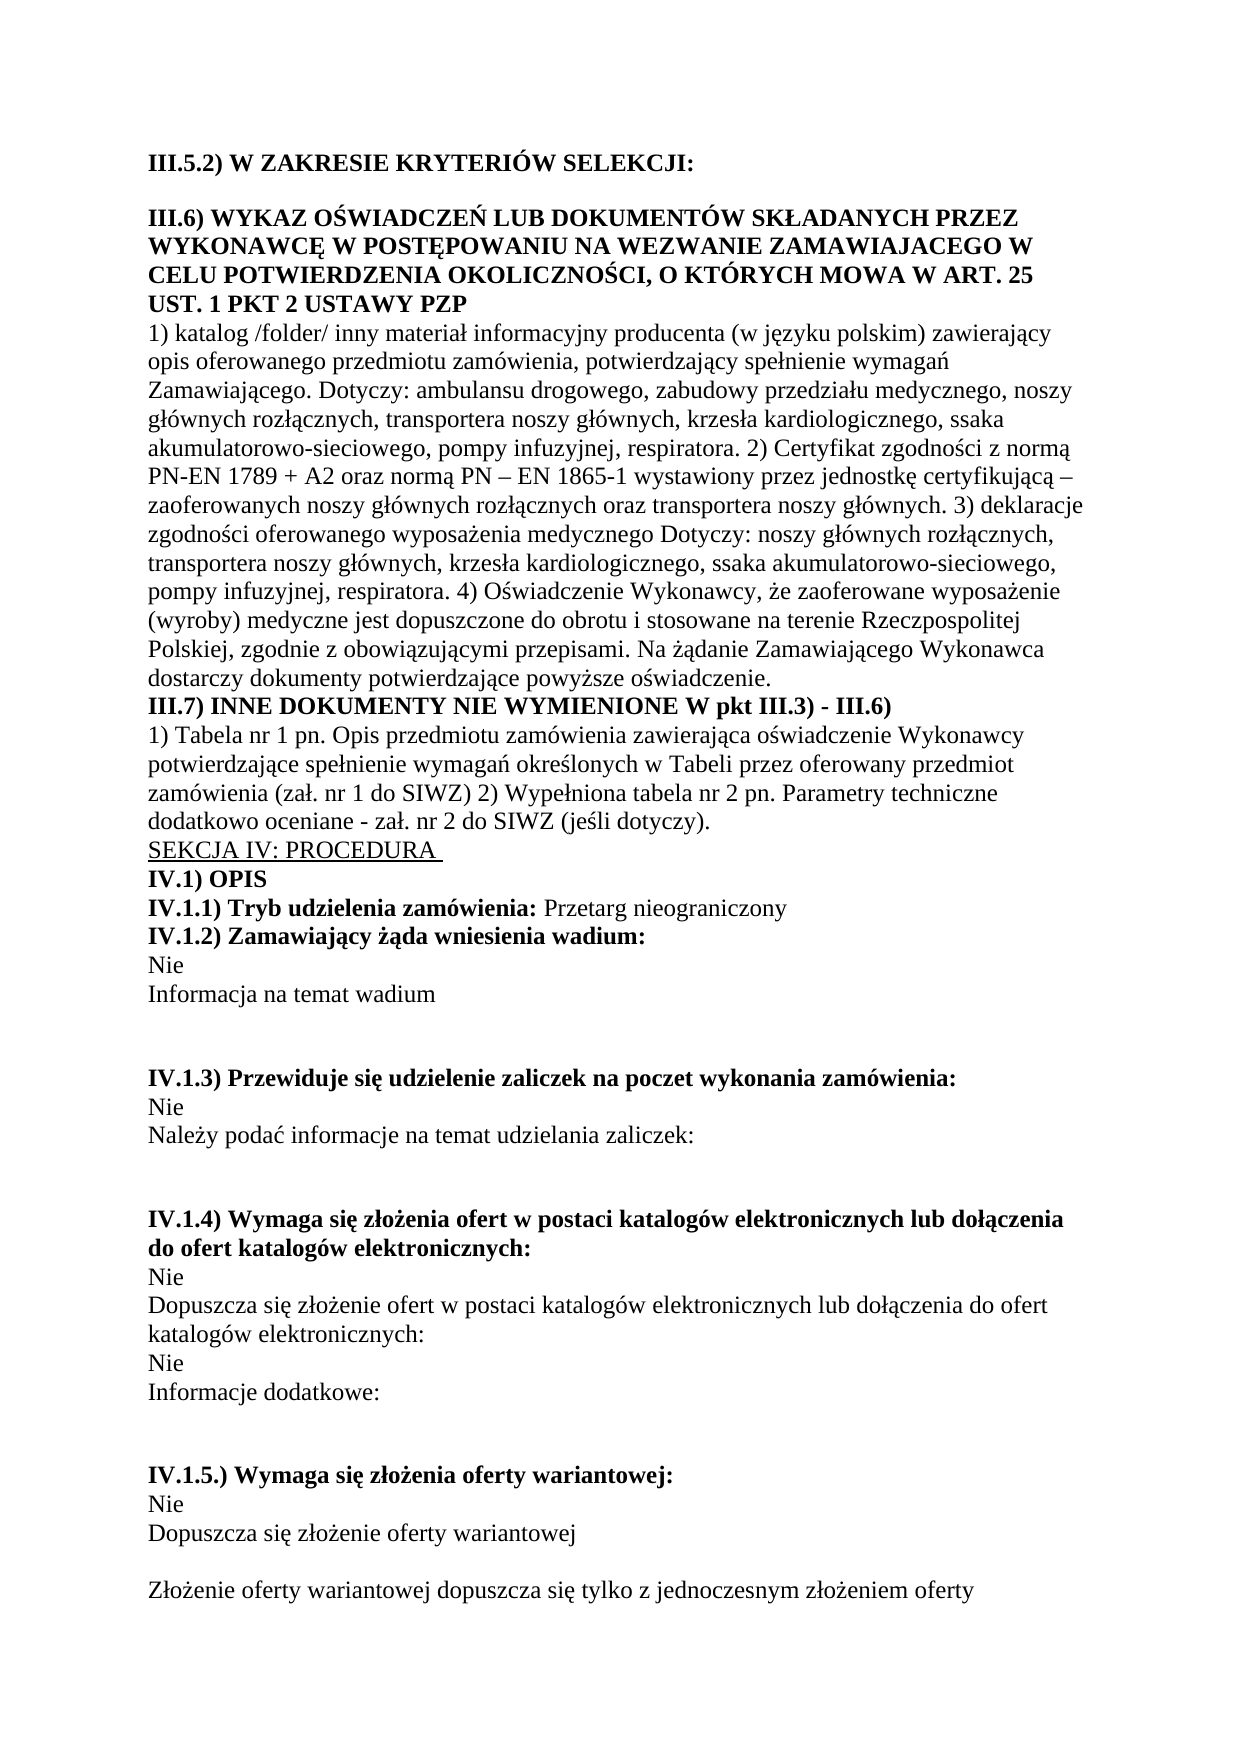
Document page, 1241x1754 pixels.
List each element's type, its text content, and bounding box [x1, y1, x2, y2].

text 1) Tabela nr 1 pn. Opis przedmiotu zamówienia zawierająca oświadczenie Wykonawcy potwierdzające spełnienie wymagań określonych w Tabeli przez oferowany przedmiot zamówienia (zał. nr 1 do SIWZ) 2) Wypełniona tabela nr 2 pn. Parametry techniczne dodatkowo oceniane - zał. nr 2 do SIWZ (jeśli dotyczy). [148, 720, 1093, 835]
text III.7) INNE DOKUMENTY NIE WYMIENIONE W pkt III.3) - III.6) [148, 691, 1093, 720]
text IV.1) OPIS IV.1.1) Tryb udzielenia zamówienia: Przetarg nieograniczony IV.1.2) Zamawiający żąda wniesienia wadium: [148, 864, 1093, 950]
text 1) katalog /folder/ inny materiał informacyjny producenta (w języku polskim) zawierający opis oferowanego przedmiotu zamówienia, potwierdzający spełnienie wymagań Zamawiającego. Dotyczy: ambulansu drogowego, zabudowy przedziału medycznego, noszy głównych rozłącznych, transportera noszy głównych, krzesła kardiologicznego, ssaka akumulatorowo-sieciowego, pompy infuzyjnej, respiratora. 2) Certyfikat zgodności z normą PN-EN 1789 + A2 oraz normą PN – EN 1865-1 wystawiony przez jednostkę certyfikującą – zaoferowanych noszy głównych rozłącznych oraz transportera noszy głównych. 3) deklaracje zgodności oferowanego wyposażenia medycznego Dotyczy: noszy głównych rozłącznych, transportera noszy głównych, krzesła kardiologicznego, ssaka akumulatorowo-sieciowego, pompy infuzyjnej, respiratora. 4) Oświadczenie Wykonawcy, że zaoferowane wyposażenie (wyroby) medyczne jest dopuszczone do obrotu i stosowane na terenie Rzeczpospolitej Polskiej, zgodnie z obowiązującymi przepisami. Na żądanie Zamawiającego Wykonawca dostarczy dokumenty potwierdzające powyższe oświadczenie. [148, 318, 1093, 691]
text IV.1.4) Wymaga się złożenia ofert w postaci katalogów elektronicznych lub dołączenia do ofert katalogów elektronicznych: [148, 1175, 1093, 1262]
text IV.1.3) Przewiduje się udzielenie zaliczek na poczet wykonania zamówienia: [148, 1034, 1093, 1092]
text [148, 148, 1093, 203]
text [148, 1489, 1093, 1604]
text Nie Dopuszcza się złożenie ofert w postaci katalogów elektronicznych lub dołączenia do ofert katalogów elektronicznych: Nie Informacje dodatkowe: [148, 1262, 1093, 1432]
text III.6) WYKAZ OŚWIADCZEŃ LUB DOKUMENTÓW SKŁADANYCH PRZEZ WYKONAWCĘ W POSTĘPOWANIU NA WEZWANIE ZAMAWIAJACEGO W CELU POTWIERDZENIA OKOLICZNOŚCI, O KTÓRYCH MOWA W ART. 25 UST. 1 PKT 2 USTAWY PZP [148, 203, 1093, 318]
text IV.1.5.) Wymaga się złożenia oferty wariantowej: [148, 1432, 1093, 1489]
text Nie Informacja na temat wadium [148, 950, 1093, 1034]
text SEKCJA IV: PROCEDURA [148, 835, 1093, 864]
text Nie Należy podać informacje na temat udzielania zaliczek: [148, 1092, 1093, 1175]
